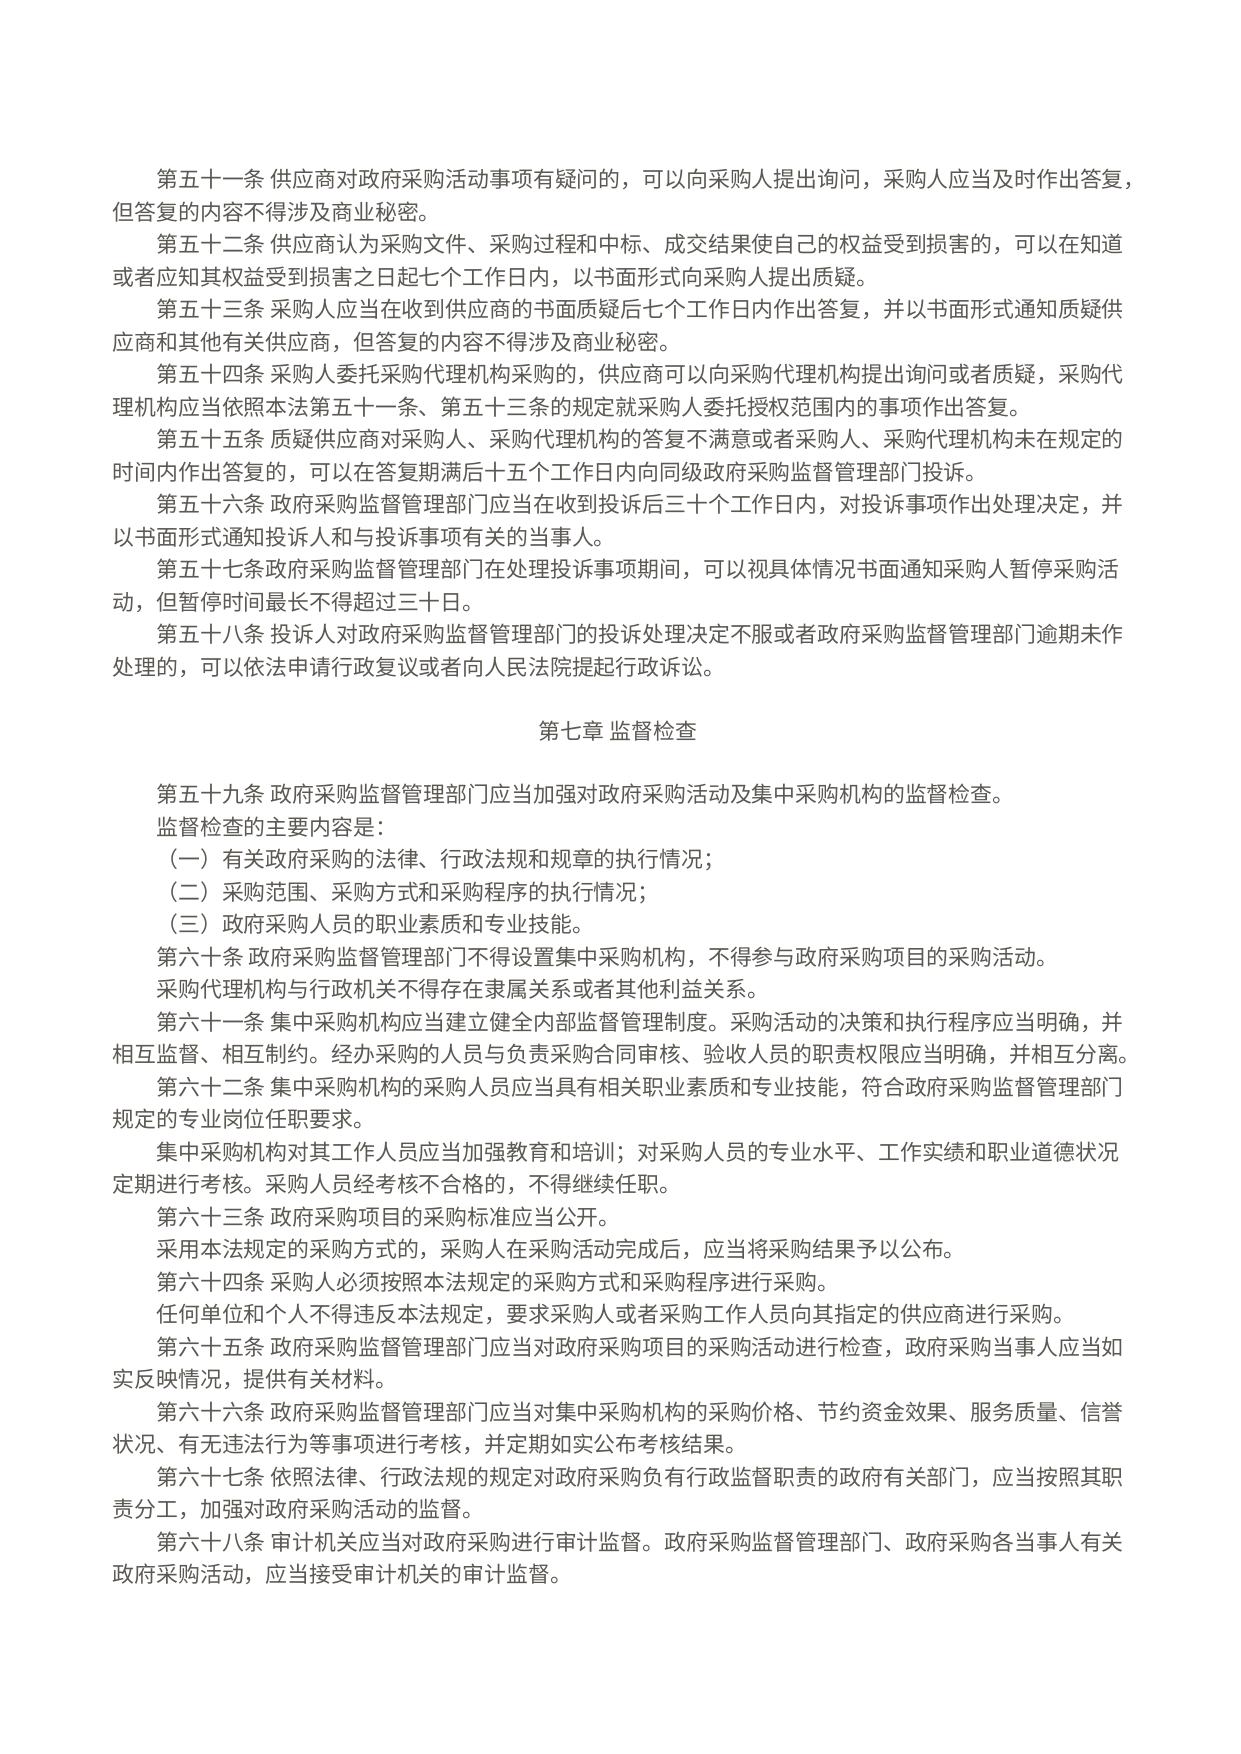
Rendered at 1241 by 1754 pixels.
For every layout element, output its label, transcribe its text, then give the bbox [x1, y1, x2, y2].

text 第五十四条 采购人委托采购代理机构采购的，供应商可以向采购代理机构提出询问或者质疑，采购代理机构应当依照本法第五十一条、第五十三条的规定就采购人委托授权范围内的事项作出答复。 [112, 357, 1128, 422]
text 第五十五条 质疑供应商对采购人、采购代理机构的答复不满意或者采购人、采购代理机构未在规定的时间内作出答复的，可以在答复期满后十五个工作日内向同级政府采购监督管理部门投诉。 [112, 422, 1128, 487]
text 第六十七条 依照法律、行政法规的规定对政府采购负有行政监督职责的政府有关部门，应当按照其职责分工，加强对政府采购活动的监督。 [112, 1459, 1128, 1524]
text （二）采购范围、采购方式和采购程序的执行情况； [112, 874, 1128, 907]
text 第七章 监督检查 [112, 713, 1128, 746]
text 任何单位和个人不得违反本法规定，要求采购人或者采购工作人员向其指定的供应商进行采购。 [112, 1297, 1128, 1329]
text 第五十二条 供应商认为采购文件、采购过程和中标、成交结果使自己的权益受到损害的，可以在知道或者应知其权益受到损害之日起七个工作日内，以书面形式向采购人提出质疑。 [112, 227, 1128, 292]
text （三）政府采购人员的职业素质和专业技能。 [112, 907, 1128, 939]
text 第五十八条 投诉人对政府采购监督管理部门的投诉处理决定不服或者政府采购监督管理部门逾期未作处理的，可以依法申请行政复议或者向人民法院提起行政诉讼。 [112, 617, 1128, 682]
text 第六十一条 集中采购机构应当建立健全内部监督管理制度。采购活动的决策和执行程序应当明确，并相互监督、相互制约。经办采购的人员与负责采购合同审核、验收人员的职责权限应当明确，并相互分离。 [112, 1004, 1128, 1069]
text 第六十八条 审计机关应当对政府采购进行审计监督。政府采购监督管理部门、政府采购各当事人有关政府采购活动，应当接受审计机关的审计监督。 [112, 1524, 1128, 1589]
text 第六十三条 政府采购项目的采购标准应当公开。 [112, 1199, 1128, 1232]
text 第六十条 政府采购监督管理部门不得设置集中采购机构，不得参与政府采购项目的采购活动。 [112, 939, 1128, 972]
text （一）有关政府采购的法律、行政法规和规章的执行情况； [112, 842, 1128, 874]
text 第五十九条 政府采购监督管理部门应当加强对政府采购活动及集中采购机构的监督检查。 [112, 777, 1128, 809]
text 第五十六条 政府采购监督管理部门应当在收到投诉后三十个工作日内，对投诉事项作出处理决定，并以书面形式通知投诉人和与投诉事项有关的当事人。 [112, 487, 1128, 552]
text 采购代理机构与行政机关不得存在隶属关系或者其他利益关系。 [112, 972, 1128, 1004]
text 第六十六条 政府采购监督管理部门应当对集中采购机构的采购价格、节约资金效果、服务质量、信誉状况、有无违法行为等事项进行考核，并定期如实公布考核结果。 [112, 1394, 1128, 1459]
text 第六十四条 采购人必须按照本法规定的采购方式和采购程序进行采购。 [112, 1264, 1128, 1297]
text 采用本法规定的采购方式的，采购人在采购活动完成后，应当将采购结果予以公布。 [112, 1232, 1128, 1264]
text 第五十三条 采购人应当在收到供应商的书面质疑后七个工作日内作出答复，并以书面形式通知质疑供应商和其他有关供应商，但答复的内容不得涉及商业秘密。 [112, 292, 1128, 357]
text 监督检查的主要内容是： [112, 809, 1128, 842]
text 集中采购机构对其工作人员应当加强教育和培训；对采购人员的专业水平、工作实绩和职业道德状况定期进行考核。采购人员经考核不合格的，不得继续任职。 [112, 1134, 1128, 1199]
text 第五十七条政府采购监督管理部门在处理投诉事项期间，可以视具体情况书面通知采购人暂停采购活动，但暂停时间最长不得超过三十日。 [112, 552, 1128, 617]
text 第六十二条 集中采购机构的采购人员应当具有相关职业素质和专业技能，符合政府采购监督管理部门规定的专业岗位任职要求。 [112, 1069, 1128, 1134]
text 第五十一条 供应商对政府采购活动事项有疑问的，可以向采购人提出询问，采购人应当及时作出答复，但答复的内容不得涉及商业秘密。 [112, 162, 1128, 227]
text 第六十五条 政府采购监督管理部门应当对政府采购项目的采购活动进行检查，政府采购当事人应当如实反映情况，提供有关材料。 [112, 1329, 1128, 1394]
